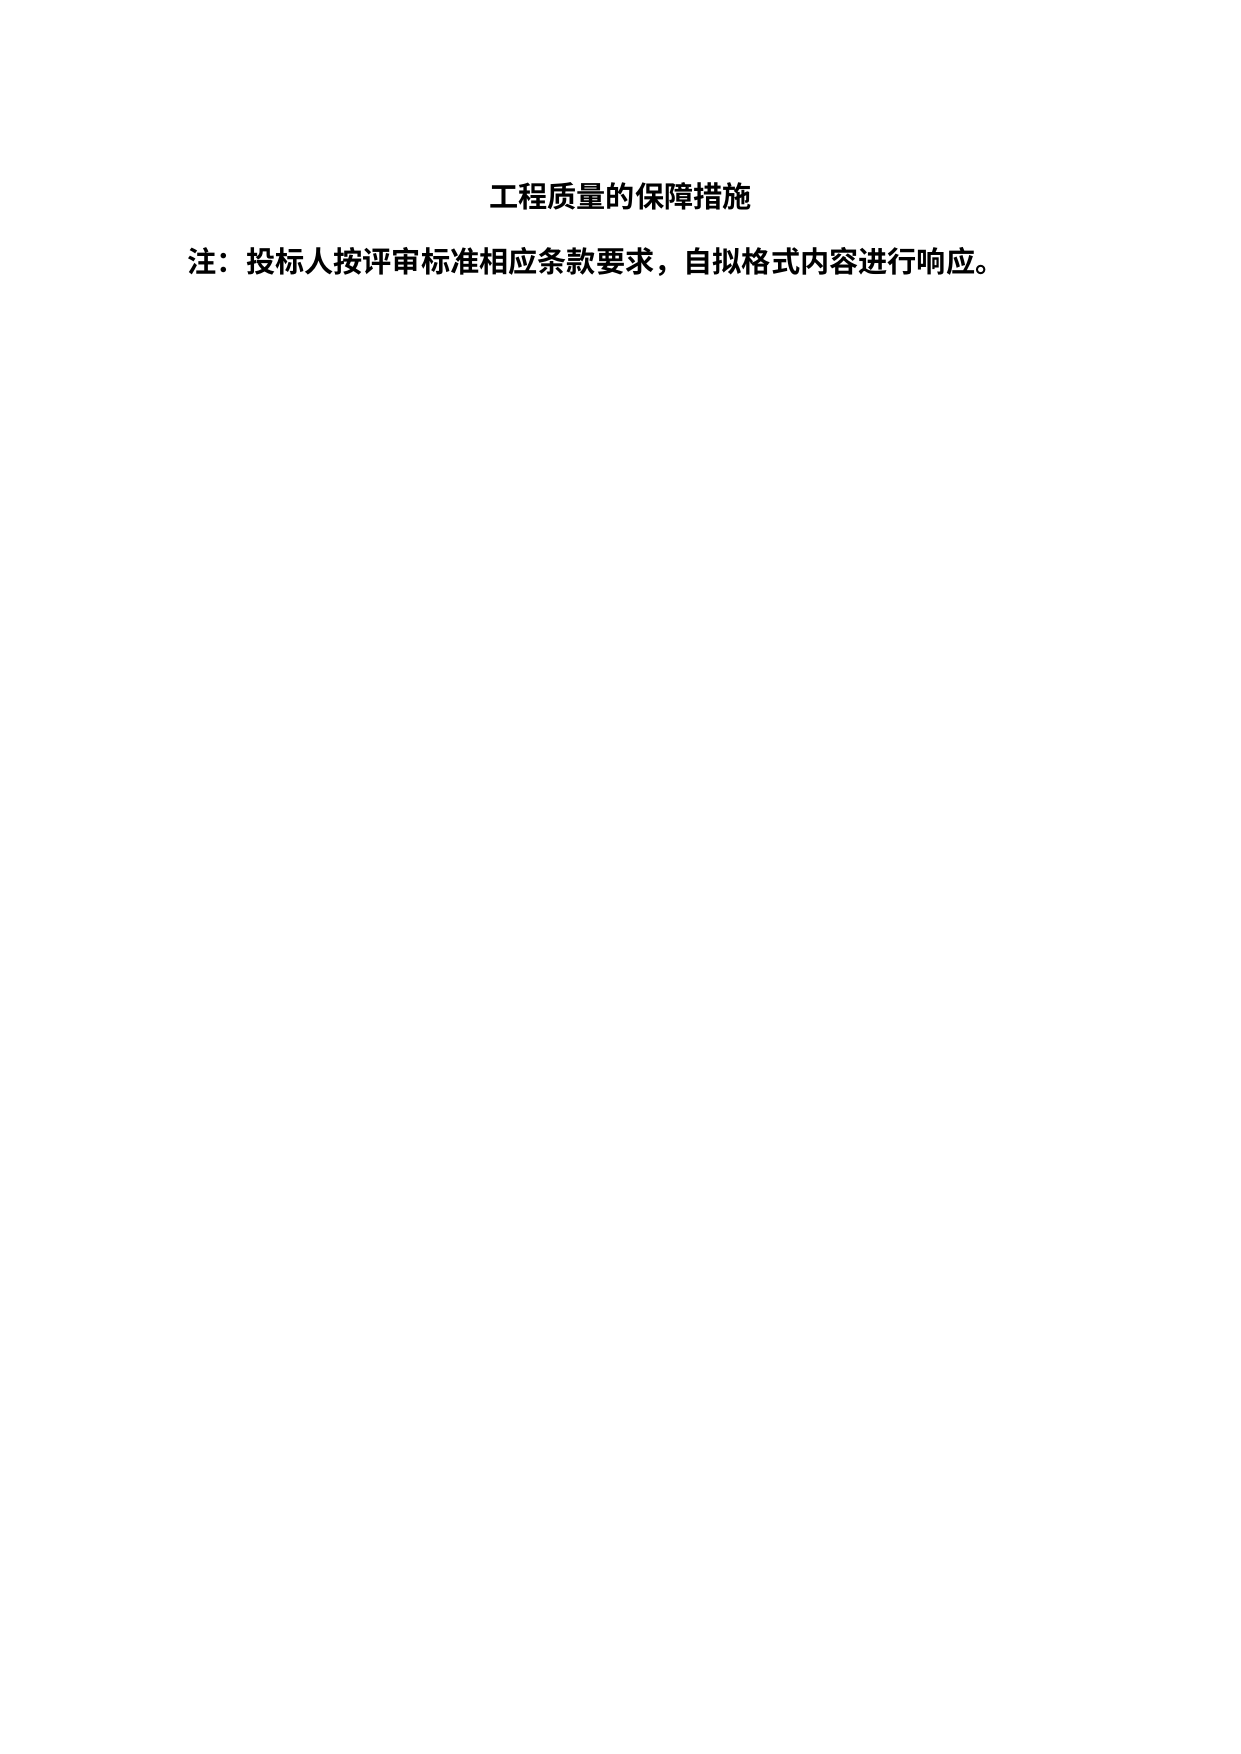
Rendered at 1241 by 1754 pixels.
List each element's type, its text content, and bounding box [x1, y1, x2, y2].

text 工程质量的保障措施 [187, 162, 1053, 227]
text 注：投标人按评审标准相应条款要求，自拟格式内容进行响应。 [187, 227, 1053, 292]
